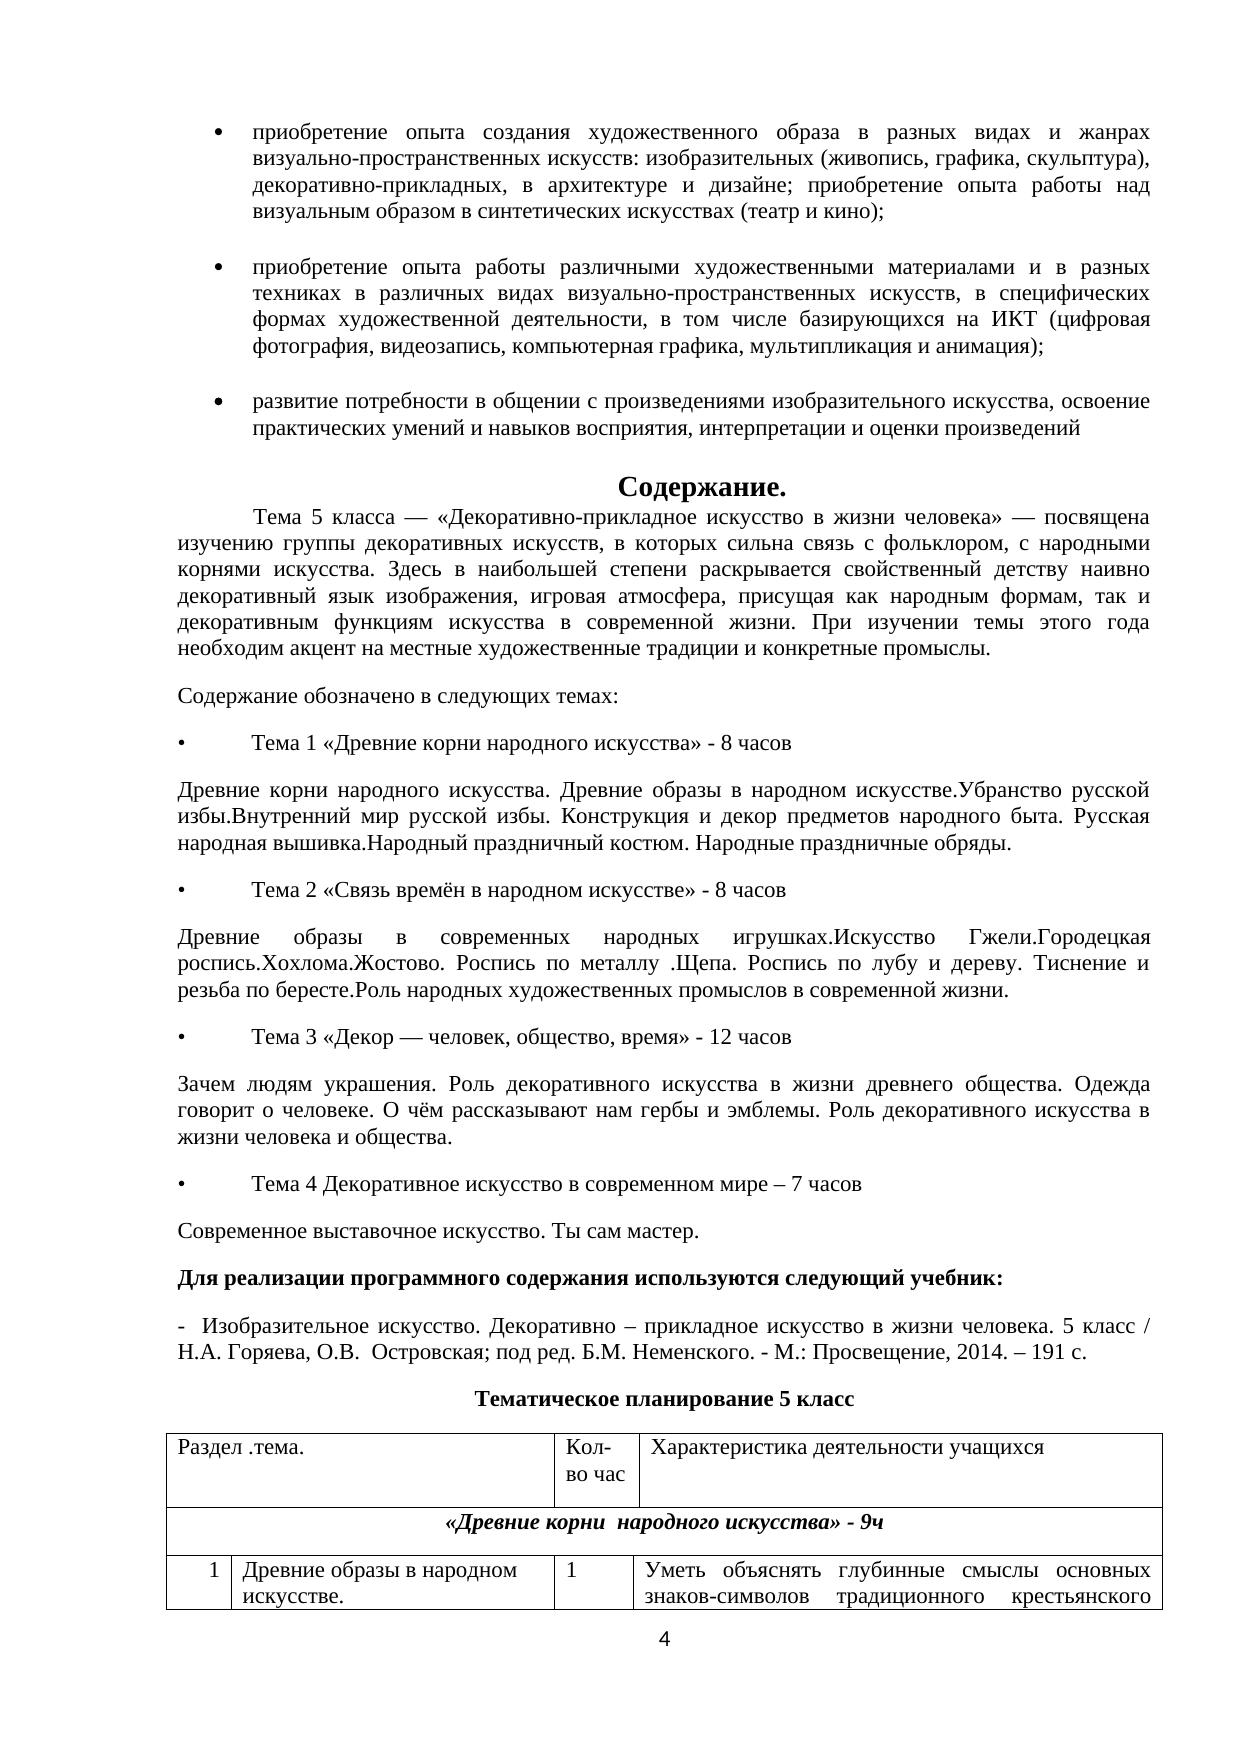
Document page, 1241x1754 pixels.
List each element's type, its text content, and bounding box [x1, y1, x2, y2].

text • Тема 4 Декоративное искусство в современном мире – 7 часов [177, 1170, 1152, 1196]
text Тема 5 класса — «Декоративно-прикладное искусство в жизни человека» — посвящена изучению группы декоративных искусств, в которых сильна связь с фольклором, с народными корнями искусства. Здесь в наибольшей степени раскрывается свойственный детству наивно декоративный язык изображения, игровая атмосфера, присущая как народным формам, так и декоративным функциям искусства в современной жизни. При изучении темы этого года необходим акцент на местные художественные традиции и конкретные промыслы. [177, 503, 1152, 661]
text Тематическое планирование 5 класс [177, 1385, 1152, 1412]
table_header Кол-во час [555, 1434, 639, 1507]
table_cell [634, 1556, 1162, 1609]
text Зачем людям украшения. Роль декоративного искусства в жизни древнего общества. Одежда говорит о человеке. О чём рассказывают нам гербы и эмблемы. Роль декоративного искусства в жизни человека и общества. [177, 1070, 1152, 1149]
text • Тема 3 «Декор — человек, общество, время» - 12 часов [177, 1023, 1152, 1049]
text Для реализации программного содержания используются следующий учебник: [177, 1264, 1152, 1291]
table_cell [232, 1556, 554, 1609]
list приобретение опыта работы различными художественными материалами и в разных техниках в различных видах визуально-пространственных искусств, в специфических формах художественной деятельности, в том числе базирующихся на ИКТ (цифровая фотография, видеозапись, компьютерная графика, мультипликация и анимация); [215, 253, 1152, 358]
table_header Раздел .тема. [167, 1434, 554, 1507]
text Содержание обозначено в следующих темах: [177, 682, 1152, 708]
text Современное выставочное искусство. Ты сам мастер. [177, 1217, 1152, 1244]
table_cell 1 [555, 1556, 633, 1609]
text Древние образы в современных народных игрушках.Искусство Гжели.Городецкая роспись.Хохлома.Жостово. Роспись по металлу .Щепа. Роспись по лубу и дереву. Тиснение и резьба по бересте.Роль народных художественных промыслов в современной жизни. [177, 923, 1152, 1002]
text Содержание. [252, 469, 1152, 503]
list приобретение опыта создания художественного образа в разных видах и жанрах визуально-пространственных искусств: изобразительных (живопись, графика, скульптура), декоративно-прикладных, в архитектуре и дизайне; приобретение опыта работы над визуальным образом в синтетических искусствах (театр и кино); [215, 118, 1152, 223]
text - Изобразительное искусство. Декоративно – прикладное искусство в жизни человека. 5 класс / Н.А. Горяева, О.В. Островская; под ред. Б.М. Неменского. - М.: Просвещение, 2014. – 191 с. [177, 1312, 1152, 1364]
table_cell 1 [167, 1556, 231, 1609]
text Древние корни народного искусства. Древние образы в народном искусстве.Убранство русской избы.Внутренний мир русской избы. Конструкция и декор предметов народного быта. Русская народная вышивка.Народный праздничный костюм. Народные праздничные обряды. [177, 776, 1152, 855]
table_cell «Древние корни народного искусства» - 9ч [167, 1508, 1162, 1555]
list развитие потребности в общении с произведениями изобразительного искусства, освоение практических умений и навыков восприятия, интерпретации и оценки произведений [215, 387, 1152, 440]
text • Тема 1 «Древние корни народного искусства» - 8 часов [177, 729, 1152, 755]
text • Тема 2 «Связь времён в народном искусстве» - 8 часов [177, 876, 1152, 902]
table_header Характеристика деятельности учащихся [640, 1434, 1162, 1507]
